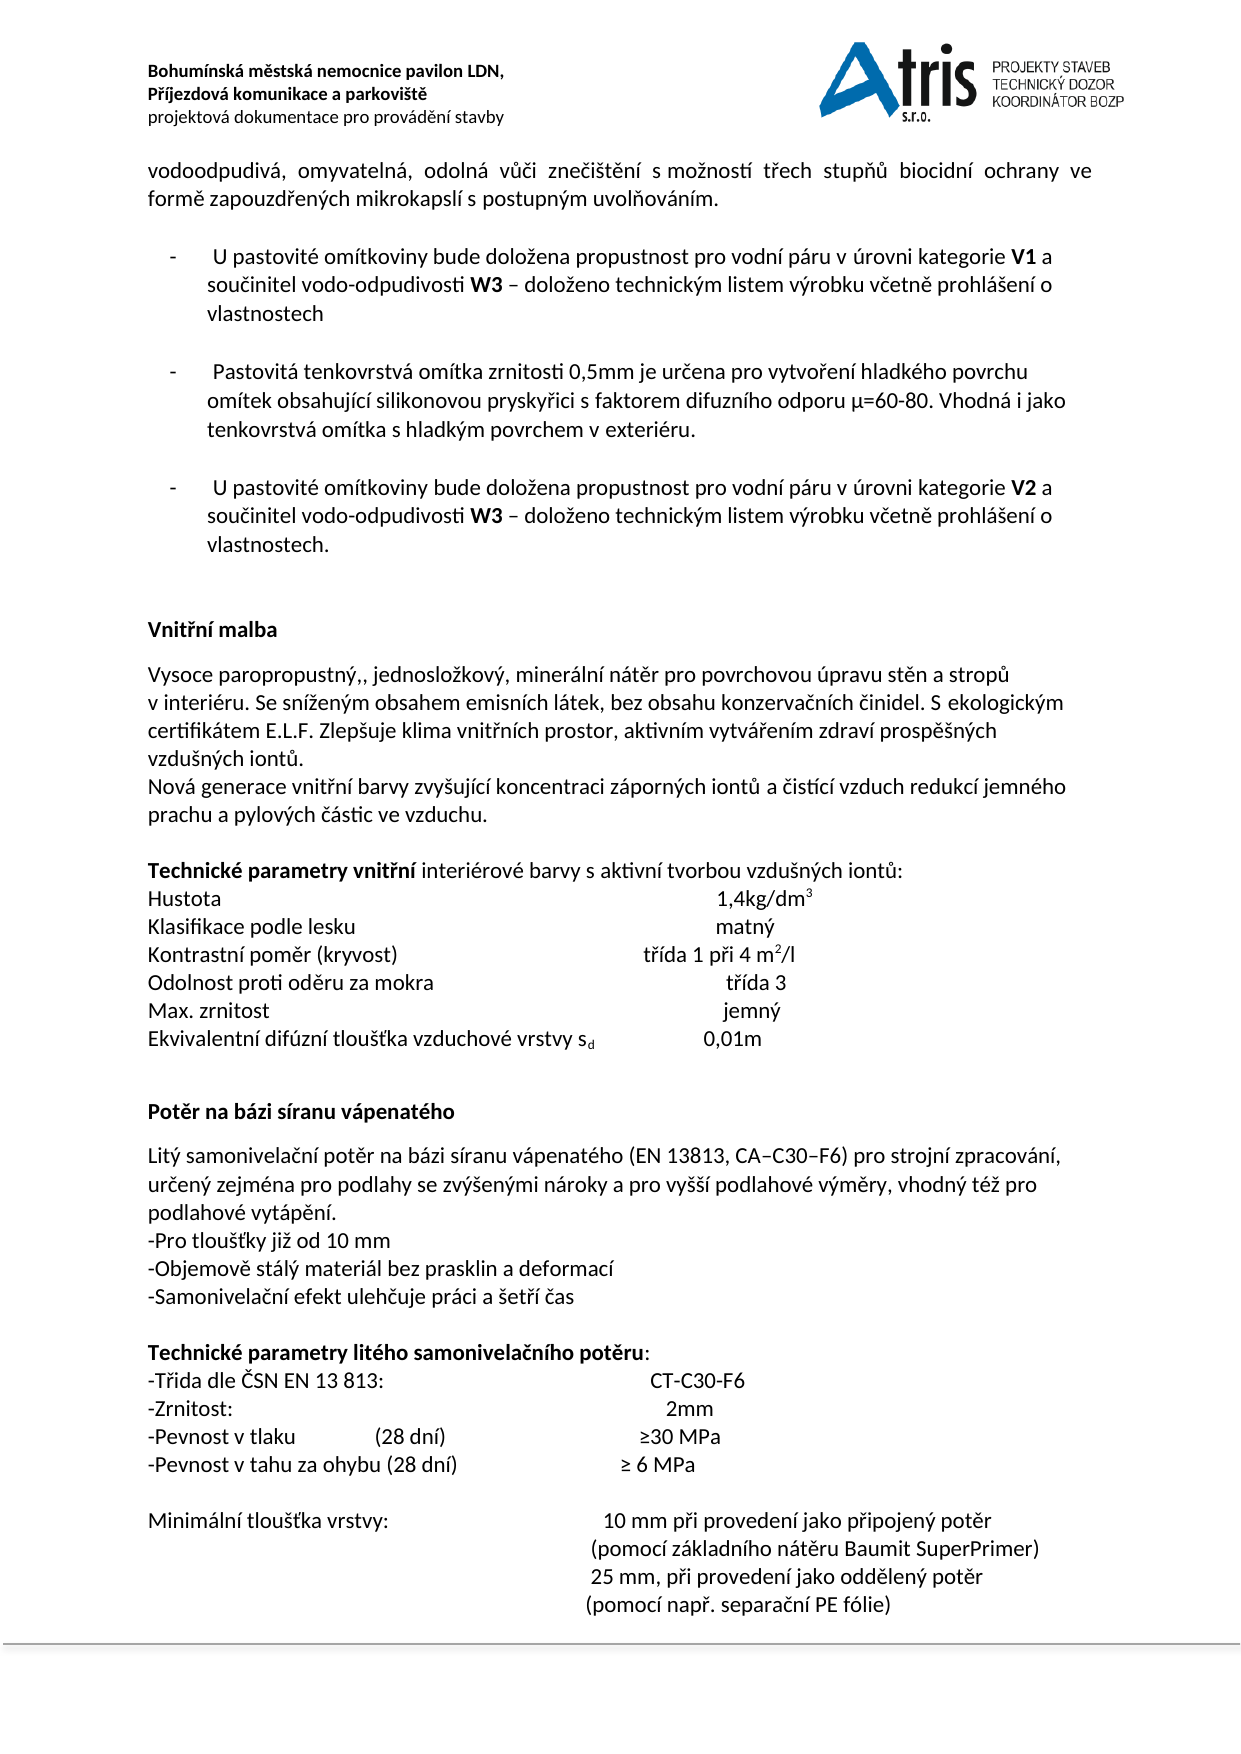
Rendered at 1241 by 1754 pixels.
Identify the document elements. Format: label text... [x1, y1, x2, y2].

text Hustota 1,4kg/dm3 [148, 884, 1092, 912]
text -Pevnost v tlaku (28 dní) ≥30 MPa [148, 1422, 1092, 1450]
text -Třida dle ČSN EN 13 813: CT-C30-F6 [148, 1366, 1092, 1394]
text (pomocí např. separační PE fólie) [148, 1590, 1092, 1618]
picture [817, 40, 1124, 123]
text Technické parametry vnitřní interiérové barvy s aktivní tvorbou vzdušných iontů: [148, 856, 1092, 884]
text Klasifikace podle lesku matný [148, 912, 1092, 940]
text Ekvivalentní difúzní tloušťka vzduchové vrstvy sd 0,01m [148, 1024, 1092, 1052]
text Nová generace vnitřní barvy zvyšující koncentraci záporných iontů a čistící vzduch redukcí jemného prachu a pylových částic ve vzduchu. [148, 772, 1092, 828]
text -Objemově stálý materiál bez prasklin a deformací [148, 1254, 1092, 1282]
text 25 mm, při provedení jako oddělený potěr [148, 1562, 1092, 1590]
text - U pastovité omítkoviny bude doložena propustnost pro vodní páru v úrovni kategorie V2 a součinitel vodo-odpudivosti W3 – doloženo technickým listem výrobku včetně prohlášení o vlastnostech. [169, 472, 1092, 558]
text Litý samonivelační potěr na bázi síranu vápenatého (EN 13813, CA–C30–F6) pro strojní zpracování, určený zejména pro podlahy se zvýšenými nároky a pro vyšší podlahové výměry, vhodný též pro podlahové vytápění. [148, 1142, 1092, 1226]
text Minimální tloušťka vrstvy: 10 mm při provedení jako připojený potěr [148, 1506, 1092, 1534]
text - Pastovitá tenkovrstvá omítka zrnitosti 0,5mm je určena pro vytvoření hladkého povrchu omítek obsahující silikonovou pryskyřici s faktorem difuzního odporu µ=60-80. Vhodná i jako tenkovrstvá omítka s hladkým povrchem v exteriéru. [169, 356, 1092, 443]
text -Samonivelační efekt ulehčuje práci a šetří čas [148, 1282, 1092, 1310]
text Max. zrnitost jemný [148, 996, 1092, 1024]
text Vysoce paropropustný,, jednosložkový, minerální nátěr pro povrchovou úpravu stěn a stropů v interiéru. Se sníženým obsahem emisních látek, bez obsahu konzervačních činidel. S ekologickým certifikátem E.L.F. Zlepšuje klima vnitřních prostor, aktivním vytvářením zdraví prospěšných vzdušných iontů. [148, 660, 1092, 772]
text Technické parametry litého samonivelačního potěru: [148, 1338, 1092, 1366]
text -Zrnitost: 2mm [148, 1394, 1092, 1422]
text -Pevnost v tahu za ohybu (28 dní) ≥ 6 MPa [148, 1450, 1092, 1478]
text Vnitřní malba [148, 615, 1092, 643]
text - U pastovité omítkoviny bude doložena propustnost pro vodní páru v úrovni kategorie V1 a součinitel vodo-odpudivosti W3 – doloženo technickým listem výrobku včetně prohlášení o vlastnostech [169, 241, 1092, 327]
text -Pro tloušťky již od 10 mm [148, 1226, 1092, 1254]
text Odolnost proti oděru za mokra třída 3 [148, 968, 1092, 996]
text Potěr na bázi síranu vápenatého [148, 1097, 1092, 1125]
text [148, 156, 1092, 212]
text Kontrastní poměr (kryvost) třída 1 při 4 m2/l [148, 940, 1092, 968]
text (pomocí základního nátěru Baumit SuperPrimer) [148, 1534, 1092, 1562]
